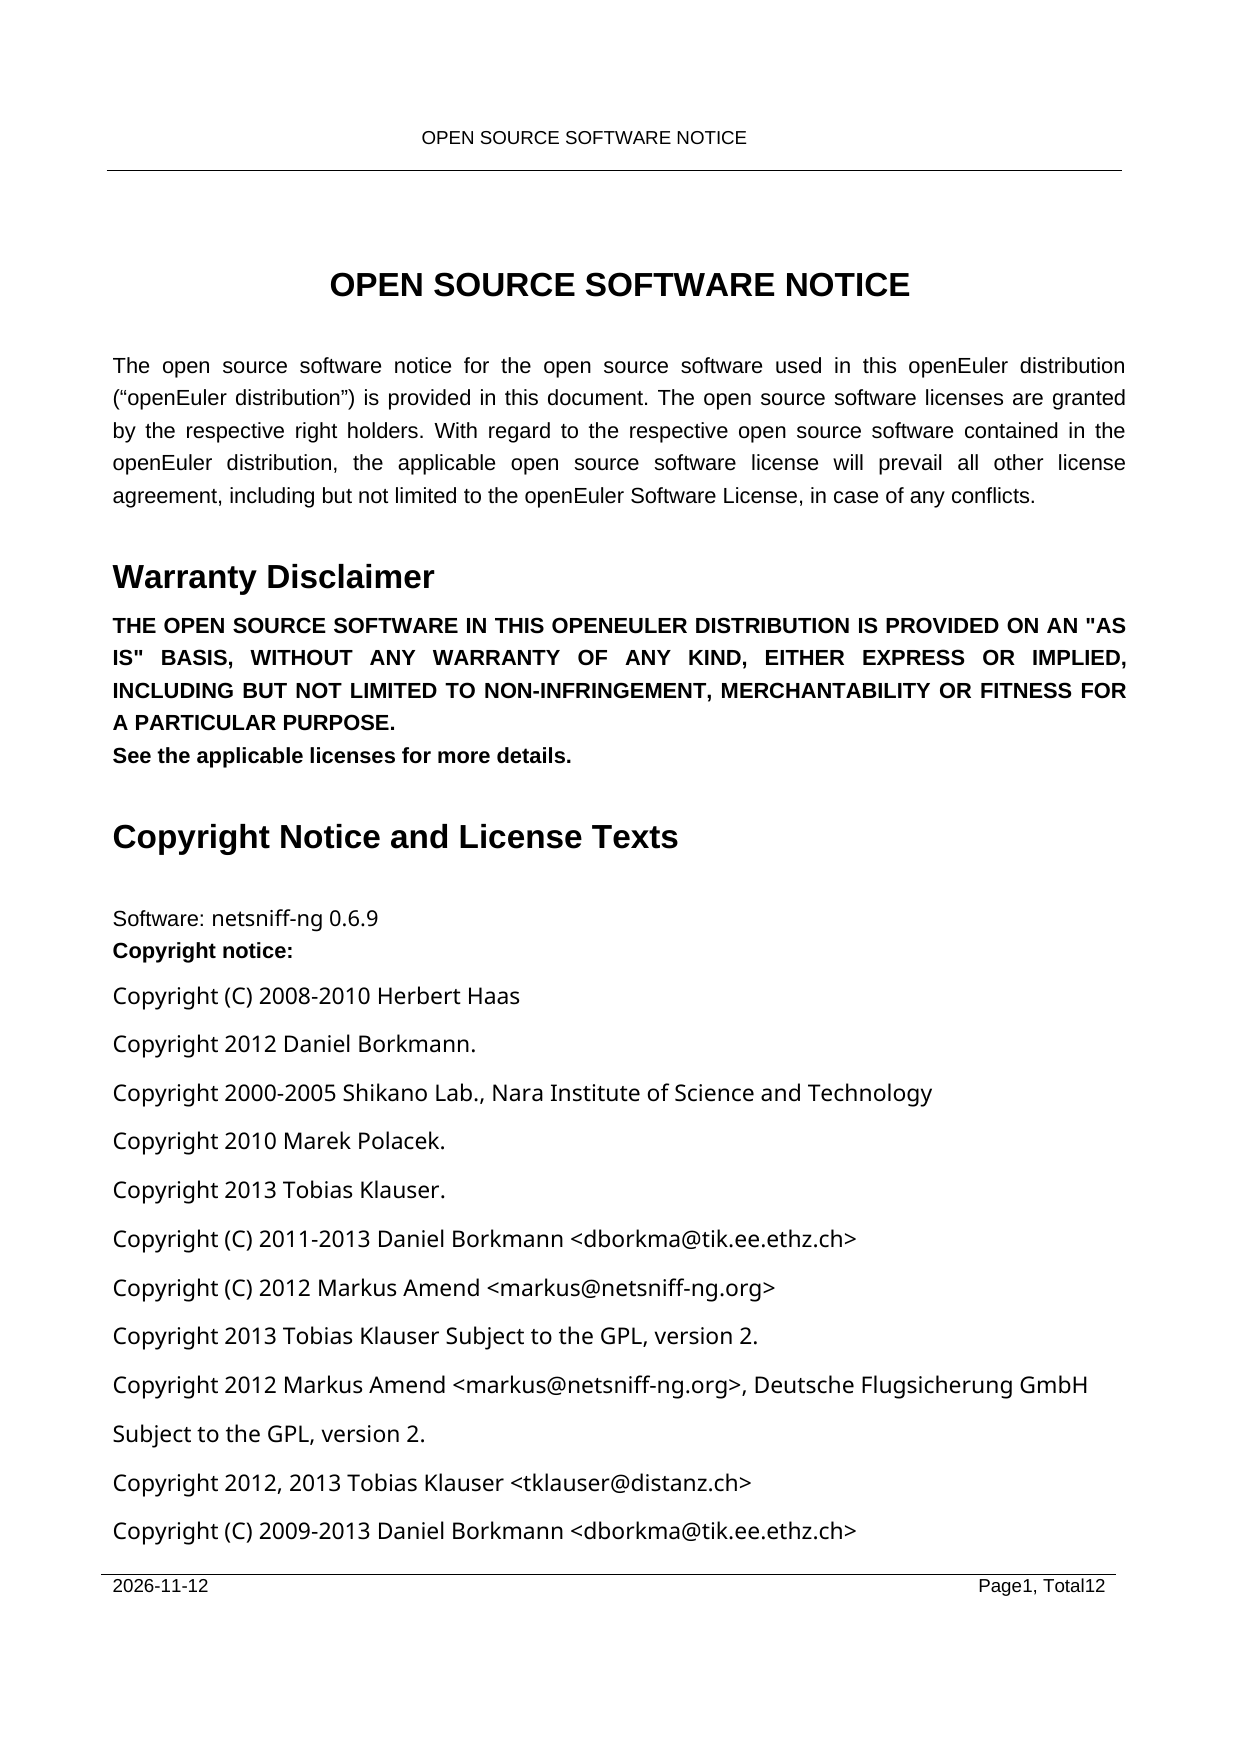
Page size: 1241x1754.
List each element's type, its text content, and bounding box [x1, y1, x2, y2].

text THE OPEN SOURCE SOFTWARE IN THIS OPENEULER DISTRIBUTION IS PROVIDED ON AN "AS IS" BASIS, WITHOUT ANY WARRANTY OF ANY KIND, EITHER EXPRESS OR IMPLIED, INCLUDING BUT NOT LIMITED TO NON-INFRINGEMENT, MERCHANTABILITY OR FITNESS FOR A PARTICULAR PURPOSE. See the applicable licenses for more details. [112, 609, 1128, 771]
text Copyright notice: [112, 934, 1128, 966]
text Copyright Notice and License Texts [112, 804, 1128, 869]
text Copyright (C) 2008-2010 Herbert Haas [112, 979, 1128, 1012]
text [112, 1027, 1128, 1547]
text Software: netsniff-ng 0.6.9 [112, 901, 1128, 934]
text Warranty Disclaimer [112, 544, 1128, 609]
text OPEN SOURCE SOFTWARE NOTICE [112, 251, 1128, 316]
text The open source software notice for the open source software used in this openEuler distribution (“openEuler distribution”) is provided in this document. The open source software licenses are granted by the respective right holders. With regard to the respective open source software contained in the openEuler distribution, the applicable open source software license will prevail all other license agreement, including but not limited to the openEuler Software License, in case of any conflicts. [112, 349, 1128, 511]
